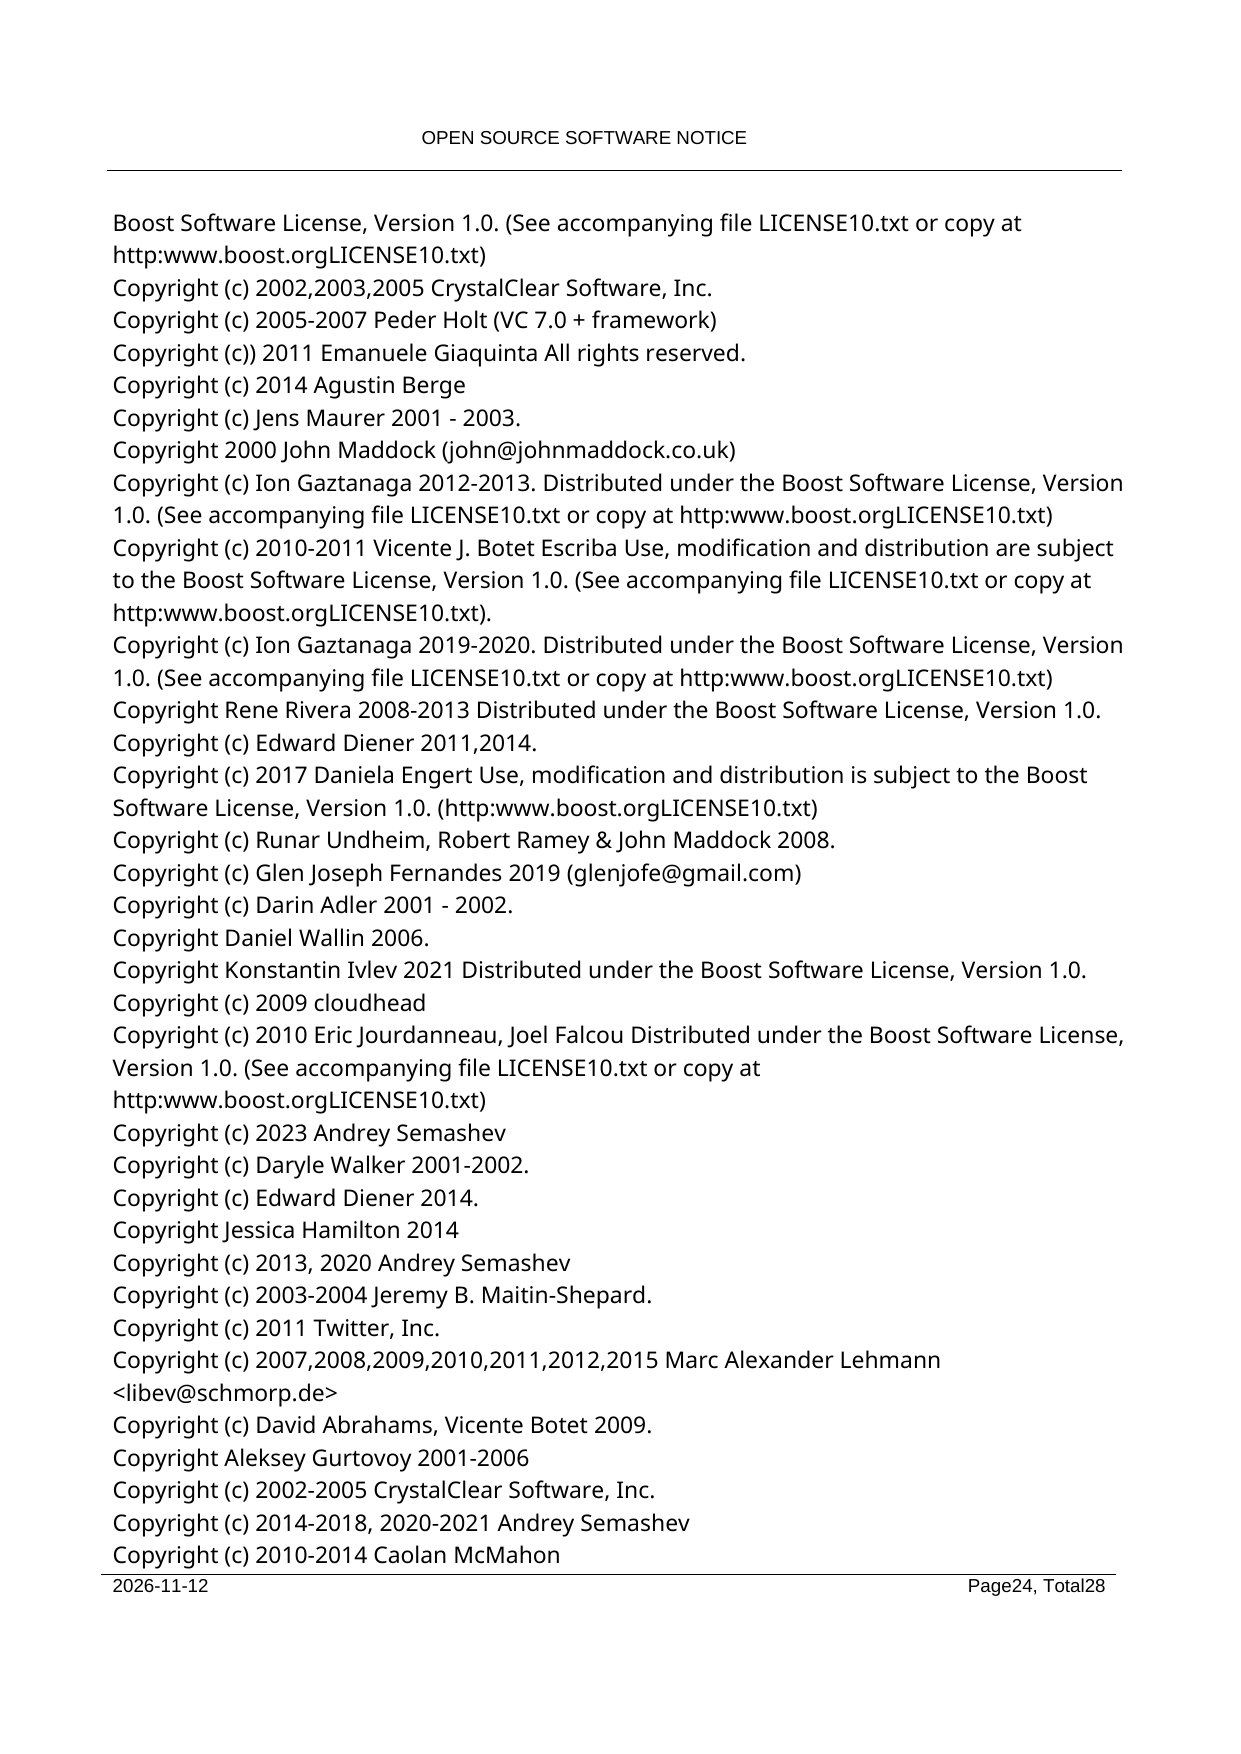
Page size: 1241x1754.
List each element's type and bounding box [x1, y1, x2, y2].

text [112, 206, 1128, 1571]
